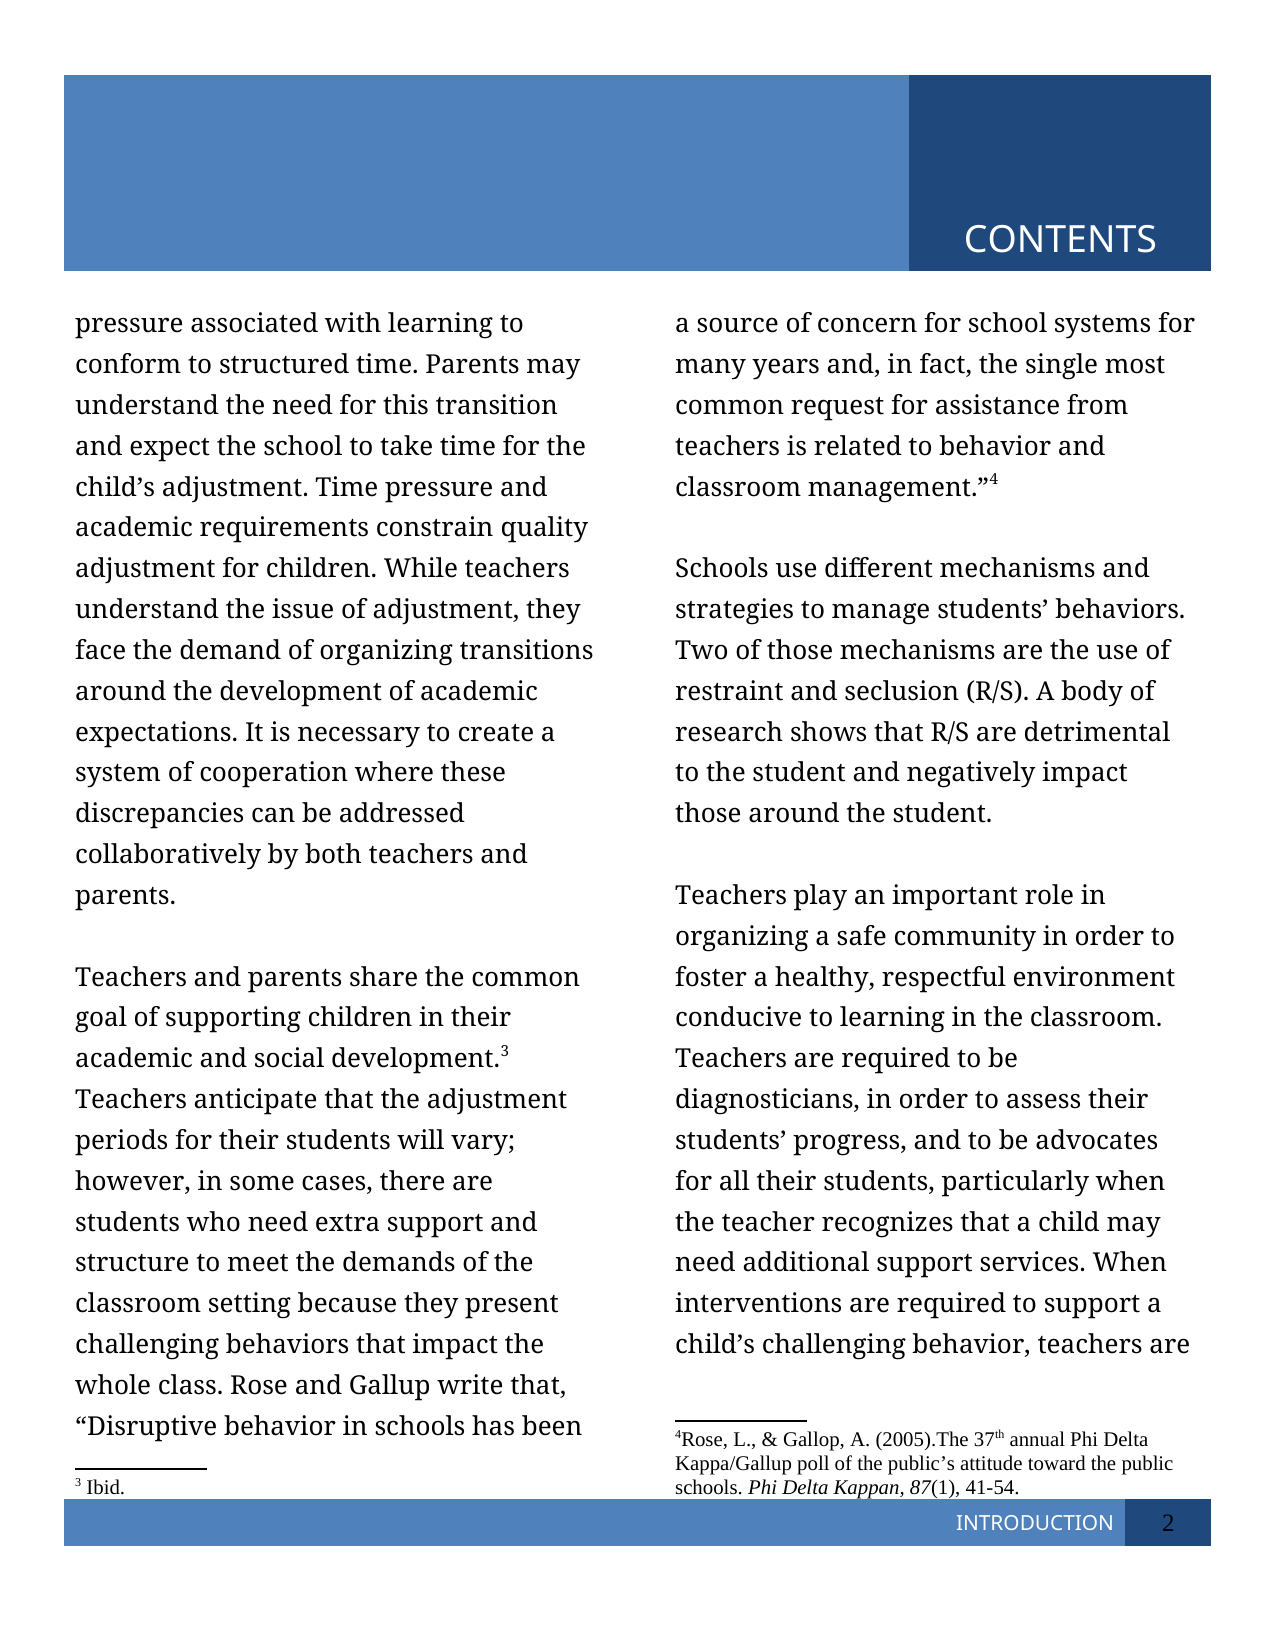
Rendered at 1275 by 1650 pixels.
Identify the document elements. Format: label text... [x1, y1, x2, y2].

text Teachers and parents share the common goal of supporting children in their academic and social development. Teachers anticipate that the adjustment periods for their students will vary; however, in some cases, there are students who need extra support and structure to meet the demands of the classroom setting because they present challenging behaviors that impact the whole class. Rose and Gallup write that, “Disruptive behavior in schools has been a source of concern for school systems for many years and, in fact, the single most common request for assistance from teachers is related to behavior and classroom management.” [675, 305, 1200, 504]
text Teachers and parents share the common goal of supporting children in their academic and social development. Teachers anticipate that the adjustment periods for their students will vary; however, in some cases, there are students who need extra support and structure to meet the demands of the classroom setting because they present challenging behaviors that impact the whole class. Rose and Gallup write that, “Disruptive behavior in schools has been a source of concern for school systems for many years and, in fact, the single most common request for assistance from teachers is related to behavior and classroom management.” [75, 958, 600, 1443]
text Schools use different mechanisms and strategies to manage students’ behaviors. Two of those mechanisms are the use of restraint and seclusion (R/S). A body of research shows that R/S are detrimental to the student and negatively impact those around the student. [675, 550, 1200, 830]
